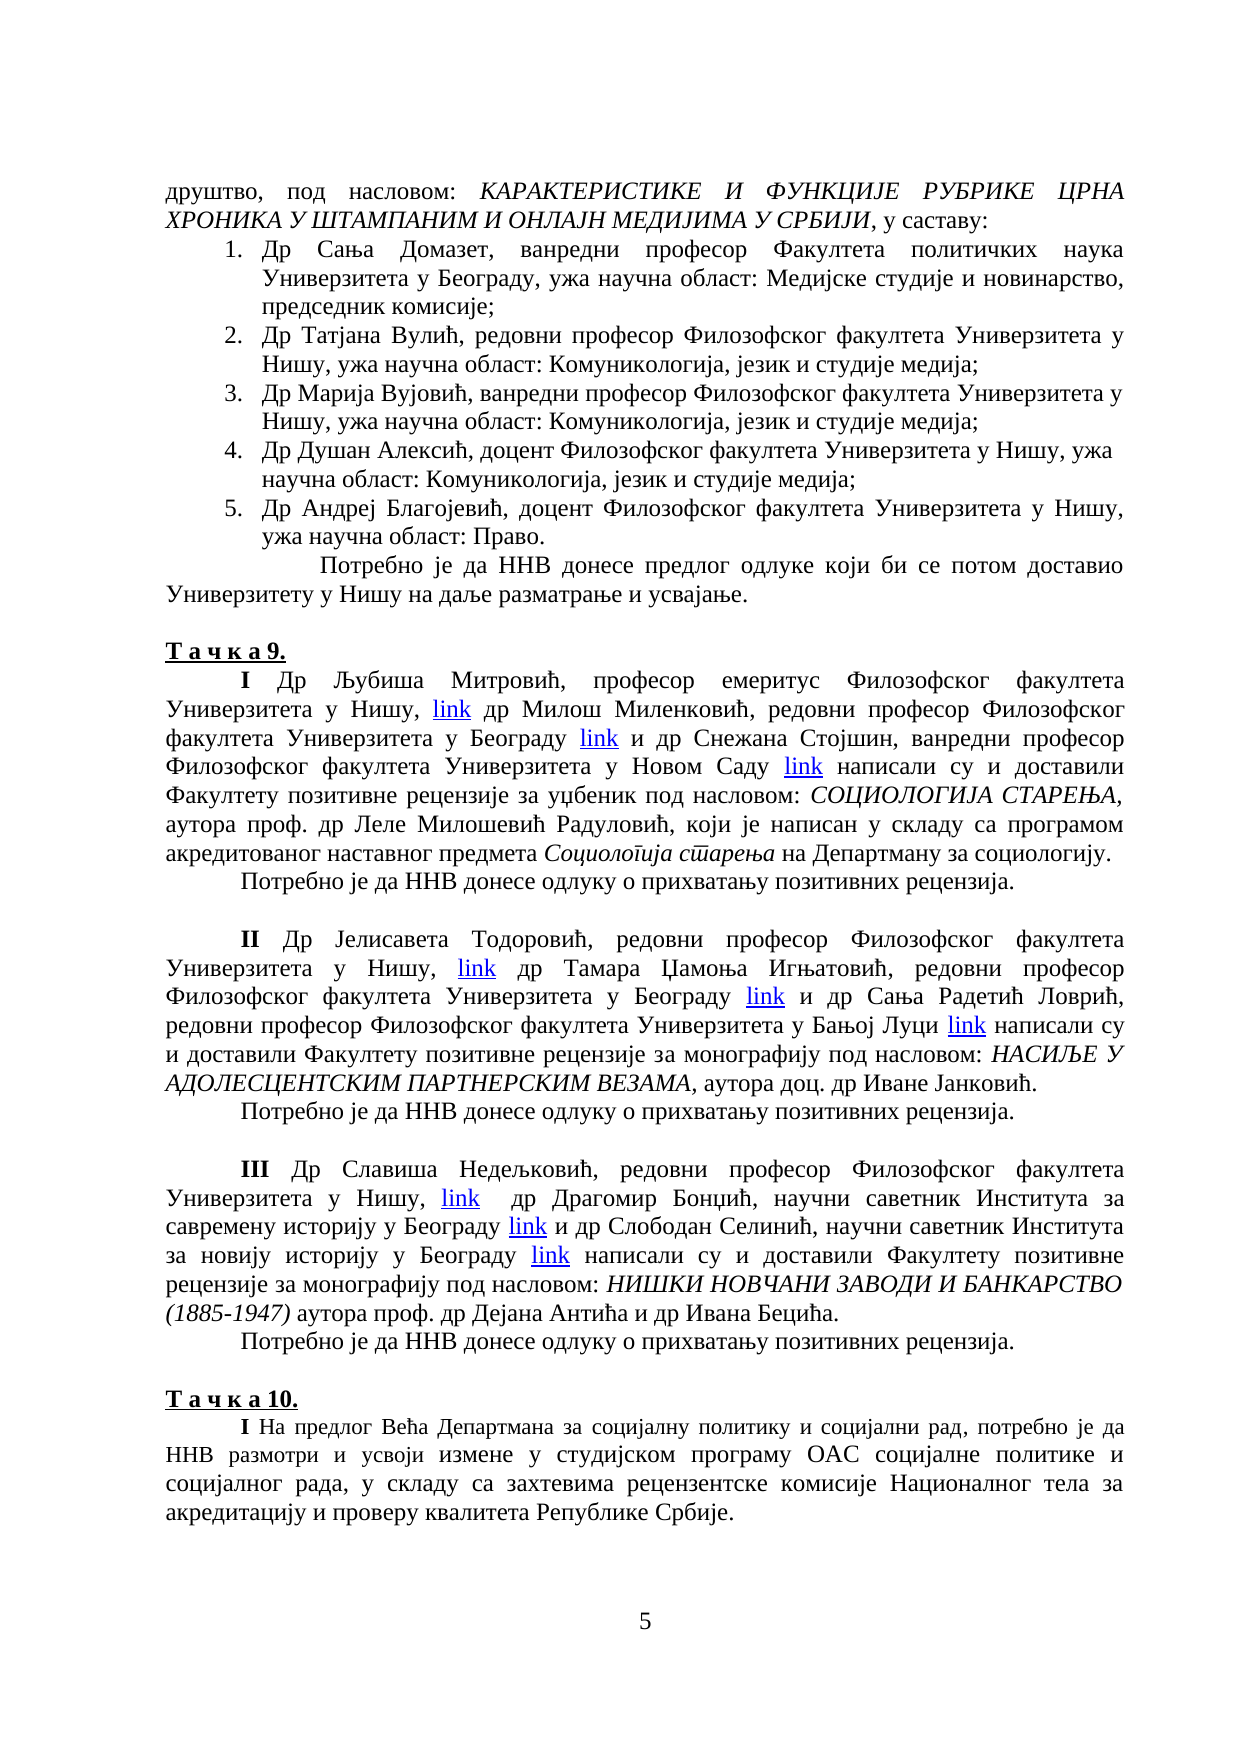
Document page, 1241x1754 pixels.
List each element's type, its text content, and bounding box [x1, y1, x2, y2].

text III Др Славиша Недељковић, редовни професор Филозофског факултета Универзитета у Нишу, link др Драгомир Бонџић, научни саветник Института за савремену историју у Београду link и др Слободан Селинић, научни саветник Института за новију историју у Београду link написали су и доставили Факултету позитивне рецензије зa монографију под насловом: Нишки новчани заводи и банкарство (1885-1947) аутора проф. др Дејана Антића и др Ивана Бецића. [165, 1154, 1125, 1326]
text Потребно је да ННВ донесе предлог одлуке који би се потом доставио Универзитету у Нишу на даље разматрање и усвајање. [165, 550, 1125, 608]
list Др Душан Алексић, доцент Филозофског факултета Универзитета у Нишу, ужа [224, 435, 1125, 464]
text научна област: Комуникологија, језик и студије медија; [262, 464, 1125, 493]
list Др Андреј Благојевић, доцент Филозофског факултета Универзитета у Нишу, ужа научна област: Право. [224, 493, 1125, 550]
text II Др Јелисавета Тодоровић, редовни професор Филозофског факултета Универзитета у Нишу, link др Тамара Џамоња Игњатовић, редовни професор Филозофског факултета Универзитета у Београду link и др Сања Радетић Ловрић, редовни професор Филозофског факултета Универзитета у Бањој Луци link написали су и доставили Факултету позитивне рецензије зa монографију под насловом: Насиље у адолесцентским партнерским везама, аутора доц. др Иване Јанковић. [165, 924, 1125, 1096]
text Потребно је да ННВ донесе одлуку о прихватању позитивних рецензија. [165, 866, 1125, 895]
list Др Марија Вујовић, ванредни професор Филозофског факултета Универзитета у [224, 378, 1125, 406]
text I На предлог Већа Департмана за социјалну политику и социјални рад, потребно је да ННВ размотри и усвоји измене у студијском програму ОАС социјалне политике и социјалног рада, у складу са захтевима рецензентске комисије Националног тела за акредитацију и проверу квалитета Републике Србије. [165, 1413, 1125, 1525]
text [165, 176, 1125, 234]
text Потребно је да ННВ донесе одлуку о прихватању позитивних рецензија. [165, 1096, 1125, 1125]
text Потребно је да ННВ донесе одлуку о прихватању позитивних рецензија. [165, 1326, 1125, 1355]
list Др Сања Домазет, ванредни професор Факултета политичких наука Универзитета у Београду, ужа научна област: Медијске студије и новинарство, председник комисије; [224, 234, 1125, 320]
text I Др Љубиша Митровић, професор емеритус Филозофског факултета Универзитета у Нишу, link др Милош Миленковић, редовни професор Филозофског факултета Универзитета у Београду link и др Снежана Стојшин, ванредни професор Филозофског факултета Универзитета у Новом Саду link написали су и доставили Факултету позитивне рецензије за уџбеник под насловом: Социологија старења, аутора проф. др Леле Милошевић Радуловић, који је написан у складу са програмом акредитованог наставног предмета Социологија старења на Департману за социологију. [165, 665, 1125, 866]
text Т а ч к а 9. [165, 636, 1125, 665]
text Т а ч к а 10. [165, 1384, 1125, 1413]
list Др Татјана Вулић, редовни професор Филозофског факултета Универзитета у Нишу, ужа научна област: Комуникологија, језик и студије медија; [224, 320, 1125, 378]
text Нишу, ужа научна област: Комуникологија, језик и студије медија; [262, 406, 1125, 435]
